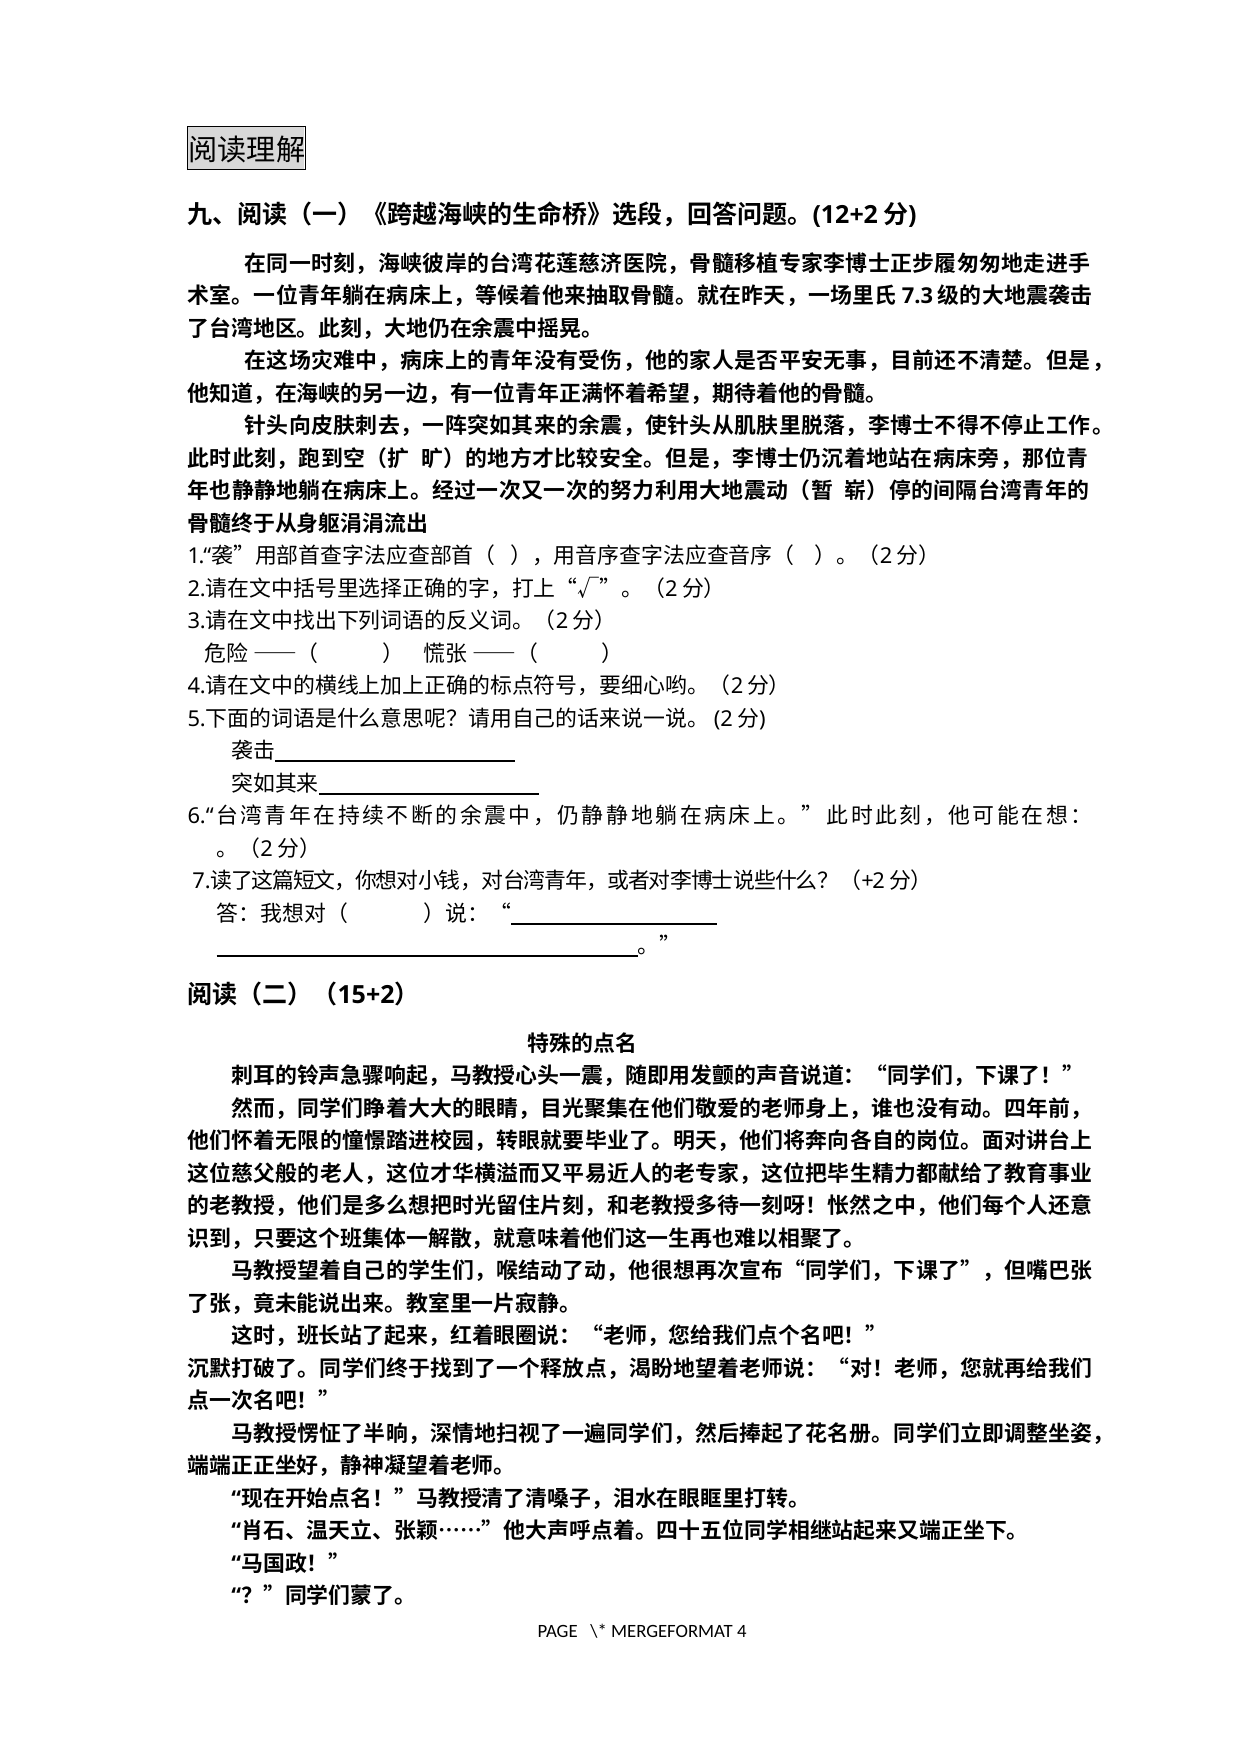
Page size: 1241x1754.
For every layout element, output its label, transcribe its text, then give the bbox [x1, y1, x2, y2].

text 在这场灾难中，病床上的青年没有受伤，他的家人是否平安无事，目前还不清楚。但是，他知道，在海峡的另一边，有一位青年正满怀着希望，期待着他的骨髓。 [187, 343, 1092, 408]
text 5.下面的词语是什么意思呢？请用自己的话来说一说。 (2分) [187, 700, 1092, 733]
text 这时，班长站了起来，红着眼圈说：“老师，您给我们点个名吧！” [187, 1318, 1092, 1350]
text 1.“袭”用部首查字法应查部首（ ），用音序查字法应查音序（ ）。（2分） [187, 538, 1092, 570]
text 在同一时刻，海峡彼岸的台湾花莲慈济医院，骨髓移植专家李博士正步履匆匆地走进手术室。一位青年躺在病床上，等候着他来抽取骨髓。就在昨天，一场里氏7.3级的大地震袭击了台湾地区。此刻，大地仍在余震中摇晃。 [187, 245, 1092, 343]
text 马教授望着自己的学生们，喉结动了动，他很想再次宣布“同学们，下课了”，但嘴巴张了张，竟未能说出来。教室里一片寂静。 [187, 1253, 1092, 1318]
text 。” [187, 928, 1092, 960]
text 2.请在文中括号里选择正确的字，打上“√”。（2分） [187, 570, 1092, 603]
text 阅读（二）（15+2） [187, 960, 1092, 1025]
text 6.“台湾青年在持续不断的余震中，仍静静地躺在病床上。”此时此刻，他可能在想： 。（2分） [187, 798, 1092, 863]
text 马教授愣怔了半晌，深情地扫视了一遍同学们，然后捧起了花名册。同学们立即调整坐姿，端端正正坐好，静神凝望着老师。 [187, 1415, 1092, 1480]
text 特殊的点名 [187, 1025, 1092, 1058]
text “？”同学们蒙了。 [187, 1578, 1092, 1610]
text “现在开始点名！”马教授清了清嗓子，泪水在眼眶里打转。 [187, 1480, 1092, 1513]
text 九、阅读（一）《跨越海峡的生命桥》选段，回答问题。(12+2分) [187, 180, 1092, 245]
text “肖石、温天立、张颖……”他大声呼点着。四十五位同学相继站起来又端正坐下。 [187, 1513, 1092, 1545]
text 突如其来 [187, 765, 1092, 798]
text 危险 ——（ ） 慌张 ——（ ） [187, 635, 1092, 668]
text 阅读理解 [187, 115, 1092, 180]
text 4.请在文中的横线上加上正确的标点符号，要细心哟。（2分） [187, 668, 1092, 700]
text 3.请在文中找出下列词语的反义词。（2分） [187, 603, 1092, 635]
text “马国政！” [187, 1545, 1092, 1578]
text 针头向皮肤刺去，一阵突如其来的余震，使针头从肌肤里脱落，李博士不得不停止工作。此时此刻，跑到空（扩 旷）的地方才比较安全。但是，李博士仍沉着地站在病床旁，那位青年也静静地躺在病床上。经过一次又一次的努力利用大地震动（暂 崭）停的间隔台湾青年的骨髓终于从身躯涓涓流出 [187, 408, 1092, 538]
text 沉默打破了。同学们终于找到了一个释放点，渴盼地望着老师说：“对！老师，您就再给我们点一次名吧！” [187, 1350, 1092, 1415]
text 答：我想对（ ）说：“ [187, 895, 1092, 928]
text 然而，同学们睁着大大的眼睛，目光聚集在他们敬爱的老师身上，谁也没有动。四年前，他们怀着无限的憧憬踏进校园，转眼就要毕业了。明天，他们将奔向各自的岗位。面对讲台上这位慈父般的老人，这位才华横溢而又平易近人的老专家，这位把毕生精力都献给了教育事业的老教授，他们是多么想把时光留住片刻，和老教授多待一刻呀！怅然之中，他们每个人还意识到，只要这个班集体一解散，就意味着他们这一生再也难以相聚了。 [187, 1090, 1092, 1253]
text 7.读了这篇短文，你想对小钱，对台湾青年，或者对李博士说些什么？（+2分） [192, 863, 1092, 895]
text 袭击 [187, 733, 1092, 765]
text 刺耳的铃声急骤响起，马教授心头一震，随即用发颤的声音说道：“同学们，下课了！” [187, 1058, 1092, 1090]
